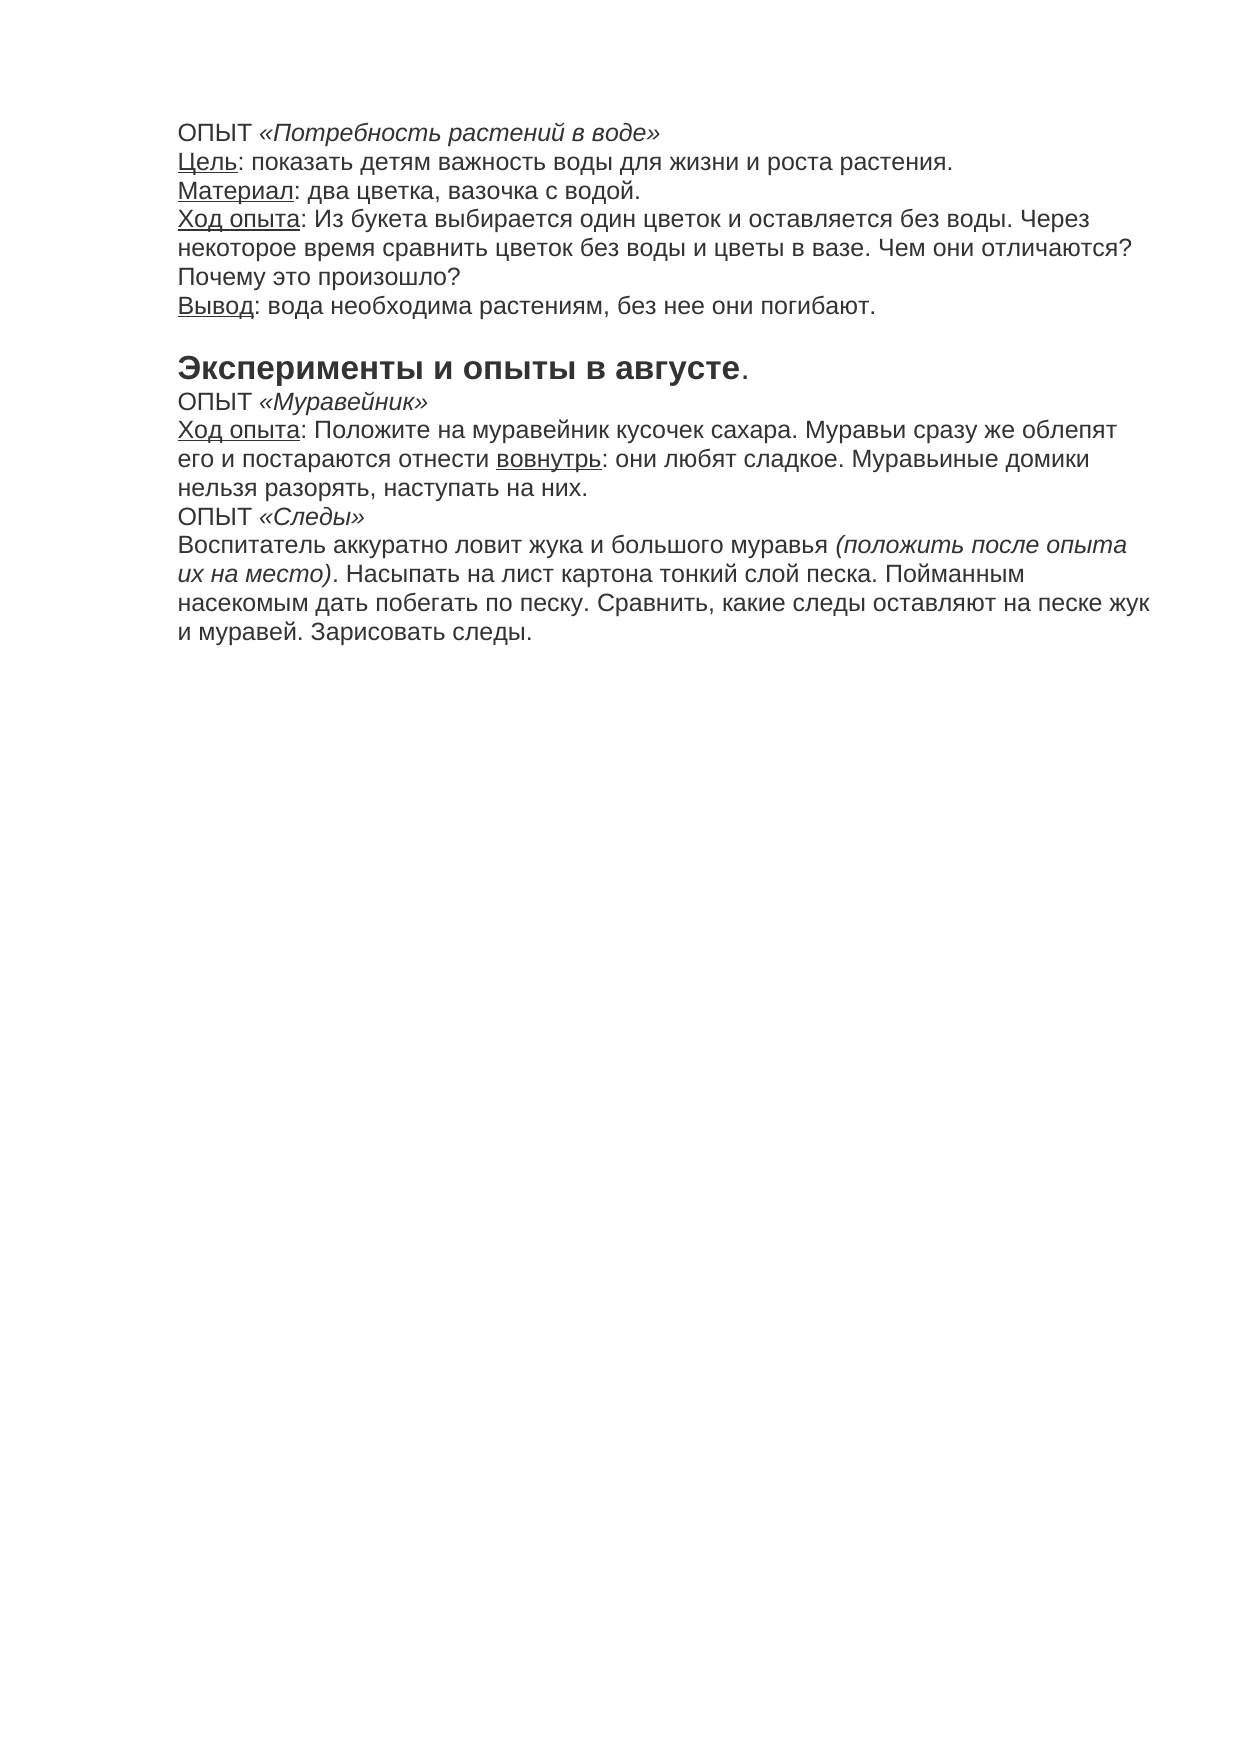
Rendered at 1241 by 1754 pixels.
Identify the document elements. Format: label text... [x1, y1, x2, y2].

text Вывод: вода необходима растениям, без нее они погибают. [177, 291, 1152, 319]
text Воспитатель аккуратно ловит жука и большого муравья (положить после опыта их на место). Насыпать на лист картона тонкий слой песка. Пойманным насекомым дать побегать по песку. Сравнить, какие следы оставляют на песке жук и муравей. Зарисовать следы. [177, 530, 1152, 645]
text Ход опыта: Положите на муравейник кусочек сахара. Муравьи сразу же облепят его и постараются отнести вовнутрь: они любят сладкое. Муравьиные домики нельзя разорять, наступать на них. [177, 415, 1152, 502]
text Ход опыта: Из букета выбирается один цветок и оставляется без воды. Через некоторое время сравнить цветок без воды и цветы в вазе. Чем они отличаются? Почему это произошло? [177, 204, 1152, 291]
text ОПЫТ «Муравейник» [177, 387, 1152, 415]
text Эксперименты и опыты в августе. [177, 348, 1152, 387]
text ОПЫТ «Следы» [177, 502, 1152, 530]
text ОПЫТ «Потребность растений в воде» [177, 118, 1152, 147]
text Цель: показать детям важность воды для жизни и роста растения. [177, 147, 1152, 176]
text Материал: два цветка, вазочка с водой. [177, 176, 1152, 204]
